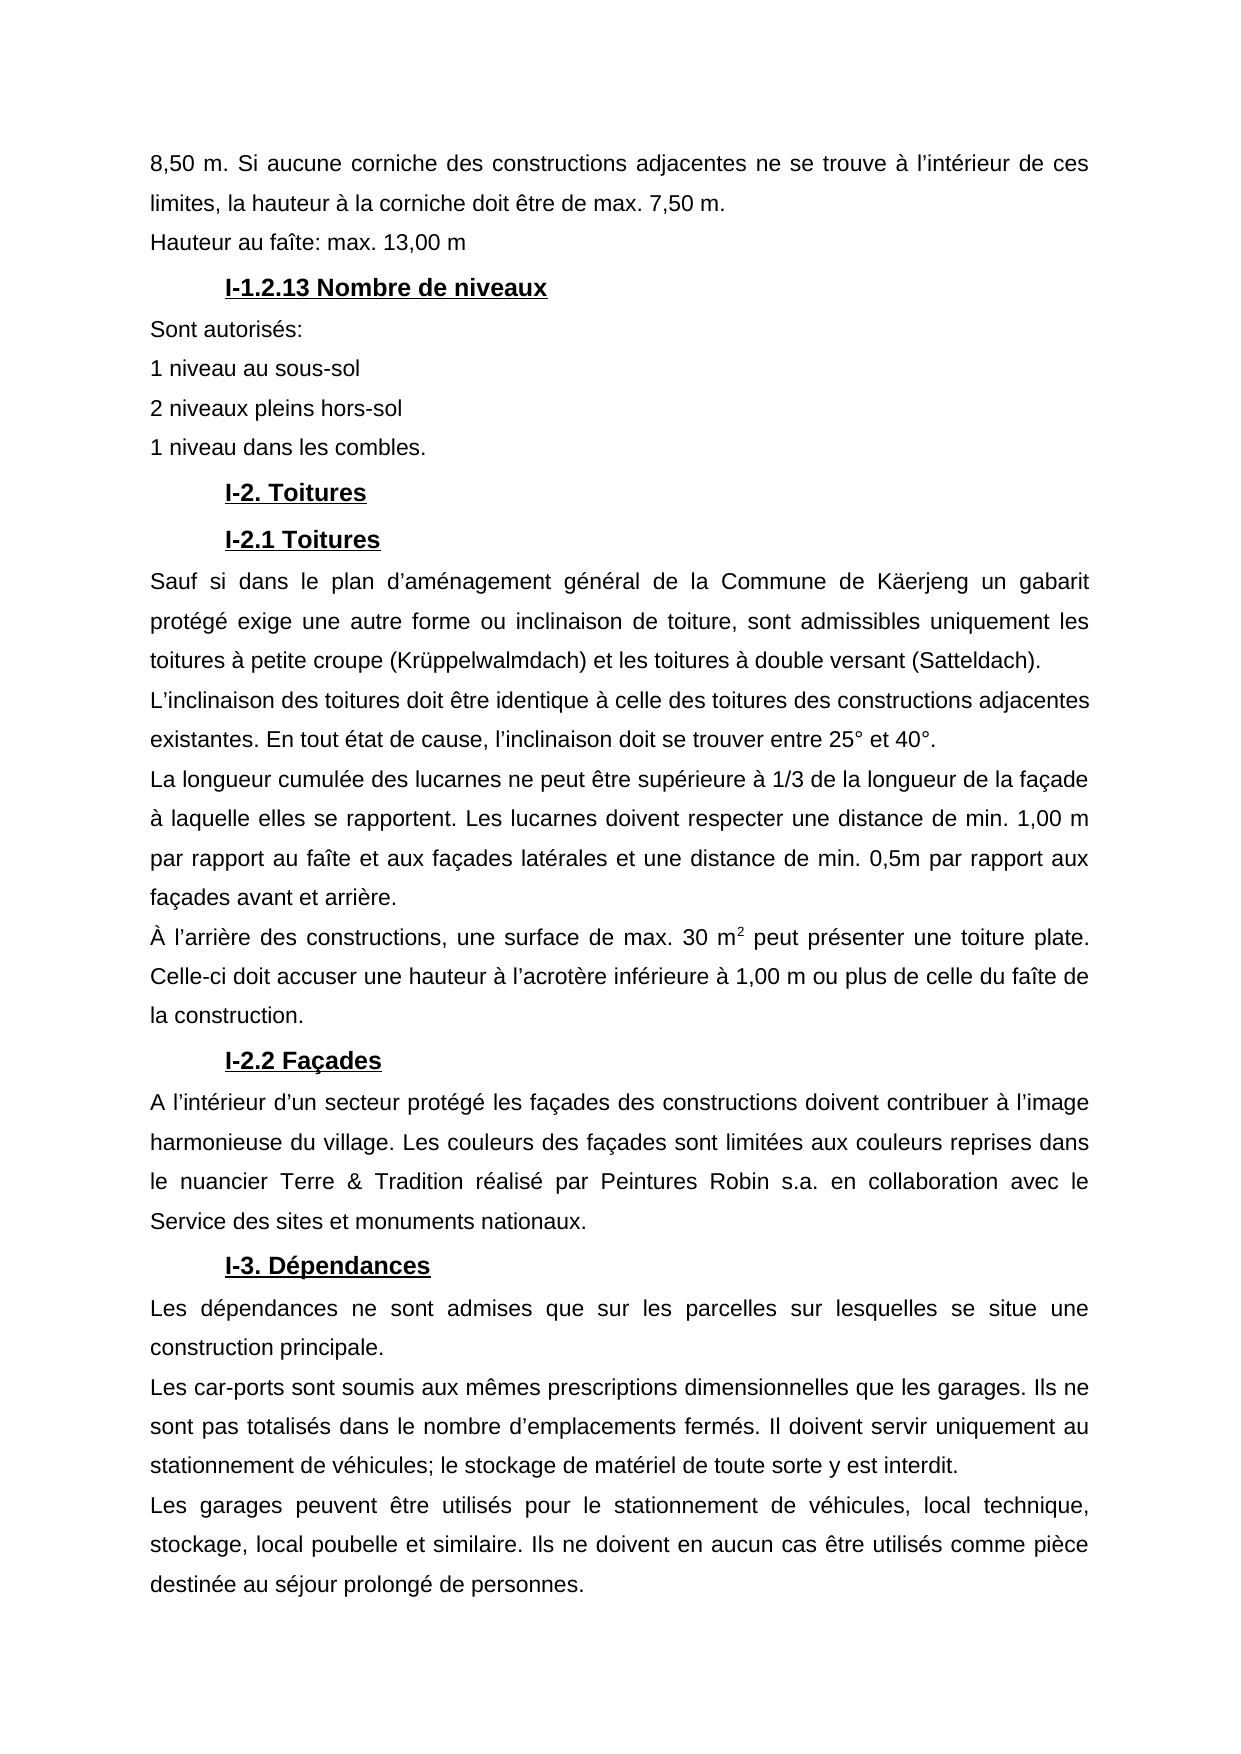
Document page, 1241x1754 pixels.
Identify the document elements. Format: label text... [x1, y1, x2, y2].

text Les car-ports sont soumis aux mêmes prescriptions dimensionnelles que les garages. Ils ne sont pas totalisés dans le nombre d’emplacements fermés. Il doivent servir uniquement au stationnement de véhicules; le stockage de matériel de toute sorte y est interdit. [150, 1373, 1090, 1479]
text A l’intérieur d’un secteur protégé les façades des constructions doivent contribuer à l’image harmonieuse du village. Les couleurs des façades sont limitées aux couleurs reprises dans le nuancier Terre & Tradition réalisé par Peintures Robin s.a. en collaboration avec le Service des sites et monuments nationaux. [150, 1089, 1090, 1234]
text 1 niveau dans les combles. [150, 434, 1090, 461]
text À l’arrière des constructions, une surface de max. 30 m2 peut présenter une toiture plate. Celle-ci doit accuser une hauteur à l’acrotère inférieure à 1,00 m ou plus de celle du faîte de la construction. [150, 923, 1090, 1029]
text 1 niveau au sous-sol [150, 355, 1090, 382]
text 2 niveaux pleins hors-sol [150, 395, 1090, 421]
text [150, 150, 1090, 216]
text Sauf si dans le plan d’aménagement général de la Commune de Käerjeng un gabarit protégé exige une autre forme ou inclinaison de toiture, sont admissibles uniquement les toitures à petite croupe (Krüppelwalmdach) et les toitures à double versant (Satteldach). [150, 568, 1090, 673]
subtitle I-2.2 Façades [225, 1046, 1090, 1075]
subtitle I-2.1 Toitures [225, 525, 1090, 554]
text Sont autorisés: [150, 316, 1090, 342]
subtitle I-2. Toitures [225, 478, 1090, 507]
text L’inclinaison des toitures doit être identique à celle des toitures des constructions adjacentes existantes. En tout état de cause, l’inclinaison doit se trouver entre 25° et 40°. [150, 687, 1090, 752]
text Les dépendances ne sont admises que sur les parcelles sur lesquelles se situe une construction principale. [150, 1294, 1090, 1360]
text Hauteur au faîte: max. 13,00 m [150, 229, 1090, 255]
subtitle I-1.2.13 Nombre de niveaux [225, 273, 1090, 301]
subtitle I-3. Dépendances [225, 1251, 1090, 1280]
text Les garages peuvent être utilisés pour le stationnement de véhicules, local technique, stockage, local poubelle et similaire. Ils ne doivent en aucun cas être utilisés comme pièce destinée au séjour prolongé de personnes. [150, 1492, 1090, 1597]
text La longueur cumulée des lucarnes ne peut être supérieure à 1/3 de la longueur de la façade à laquelle elles se rapportent. Les lucarnes doivent respecter une distance de min. 1,00 m par rapport au faîte et aux façades latérales et une distance de min. 0,5m par rapport aux façades avant et arrière. [150, 766, 1090, 910]
